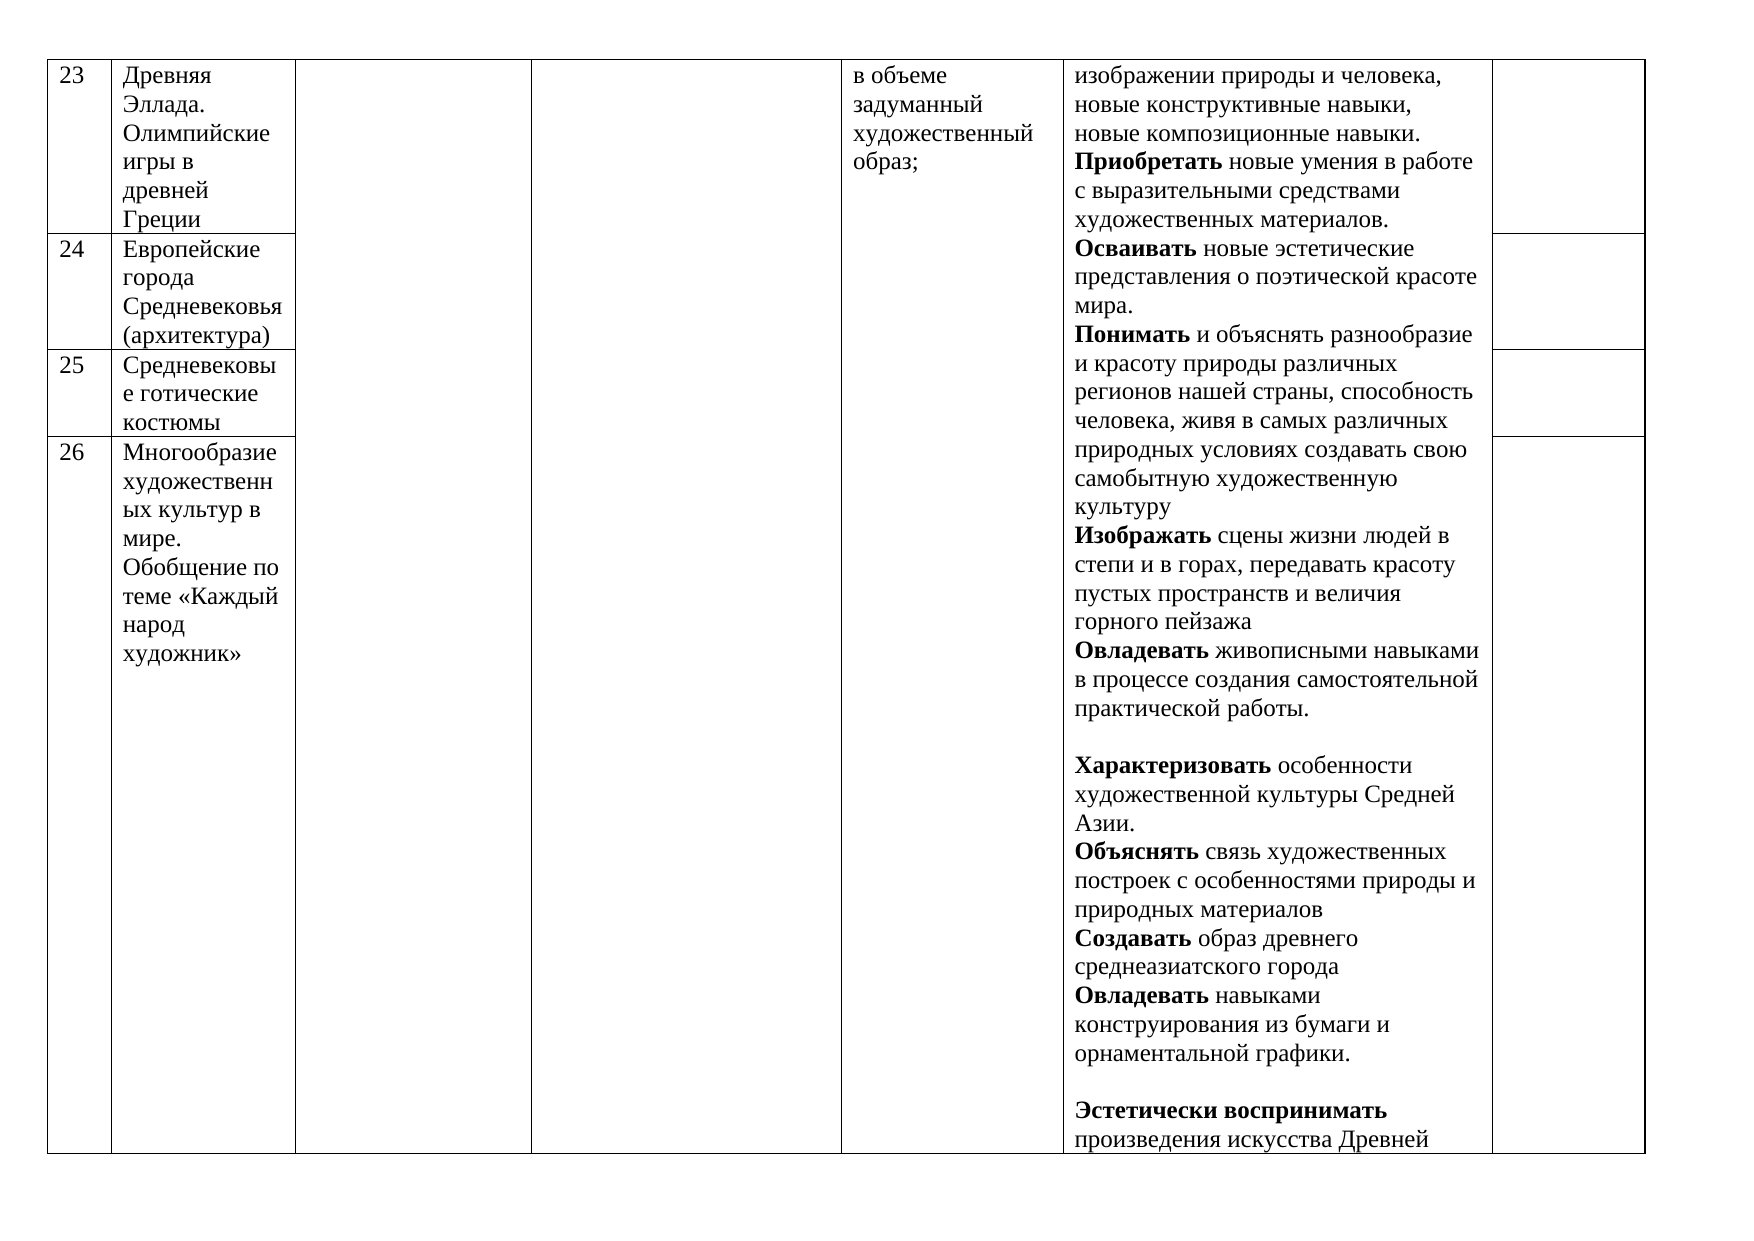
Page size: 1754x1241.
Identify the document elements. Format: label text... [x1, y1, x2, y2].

table_cell Древняя Эллада. Олимпийские игры в древней Греции [112, 60, 295, 233]
table_cell [1493, 60, 1644, 233]
table_cell [1493, 437, 1644, 1153]
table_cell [112, 437, 295, 1153]
table_cell [1493, 350, 1644, 436]
table_cell Европейские города Средневековья (архитектура) [112, 234, 295, 349]
table_cell 25 [48, 350, 111, 436]
table_cell 23 [48, 60, 111, 233]
table_cell [1493, 234, 1644, 349]
table_cell 26 [48, 437, 111, 1153]
table_cell 24 [48, 234, 111, 349]
table_cell Средневековые готические костюмы [112, 350, 295, 436]
